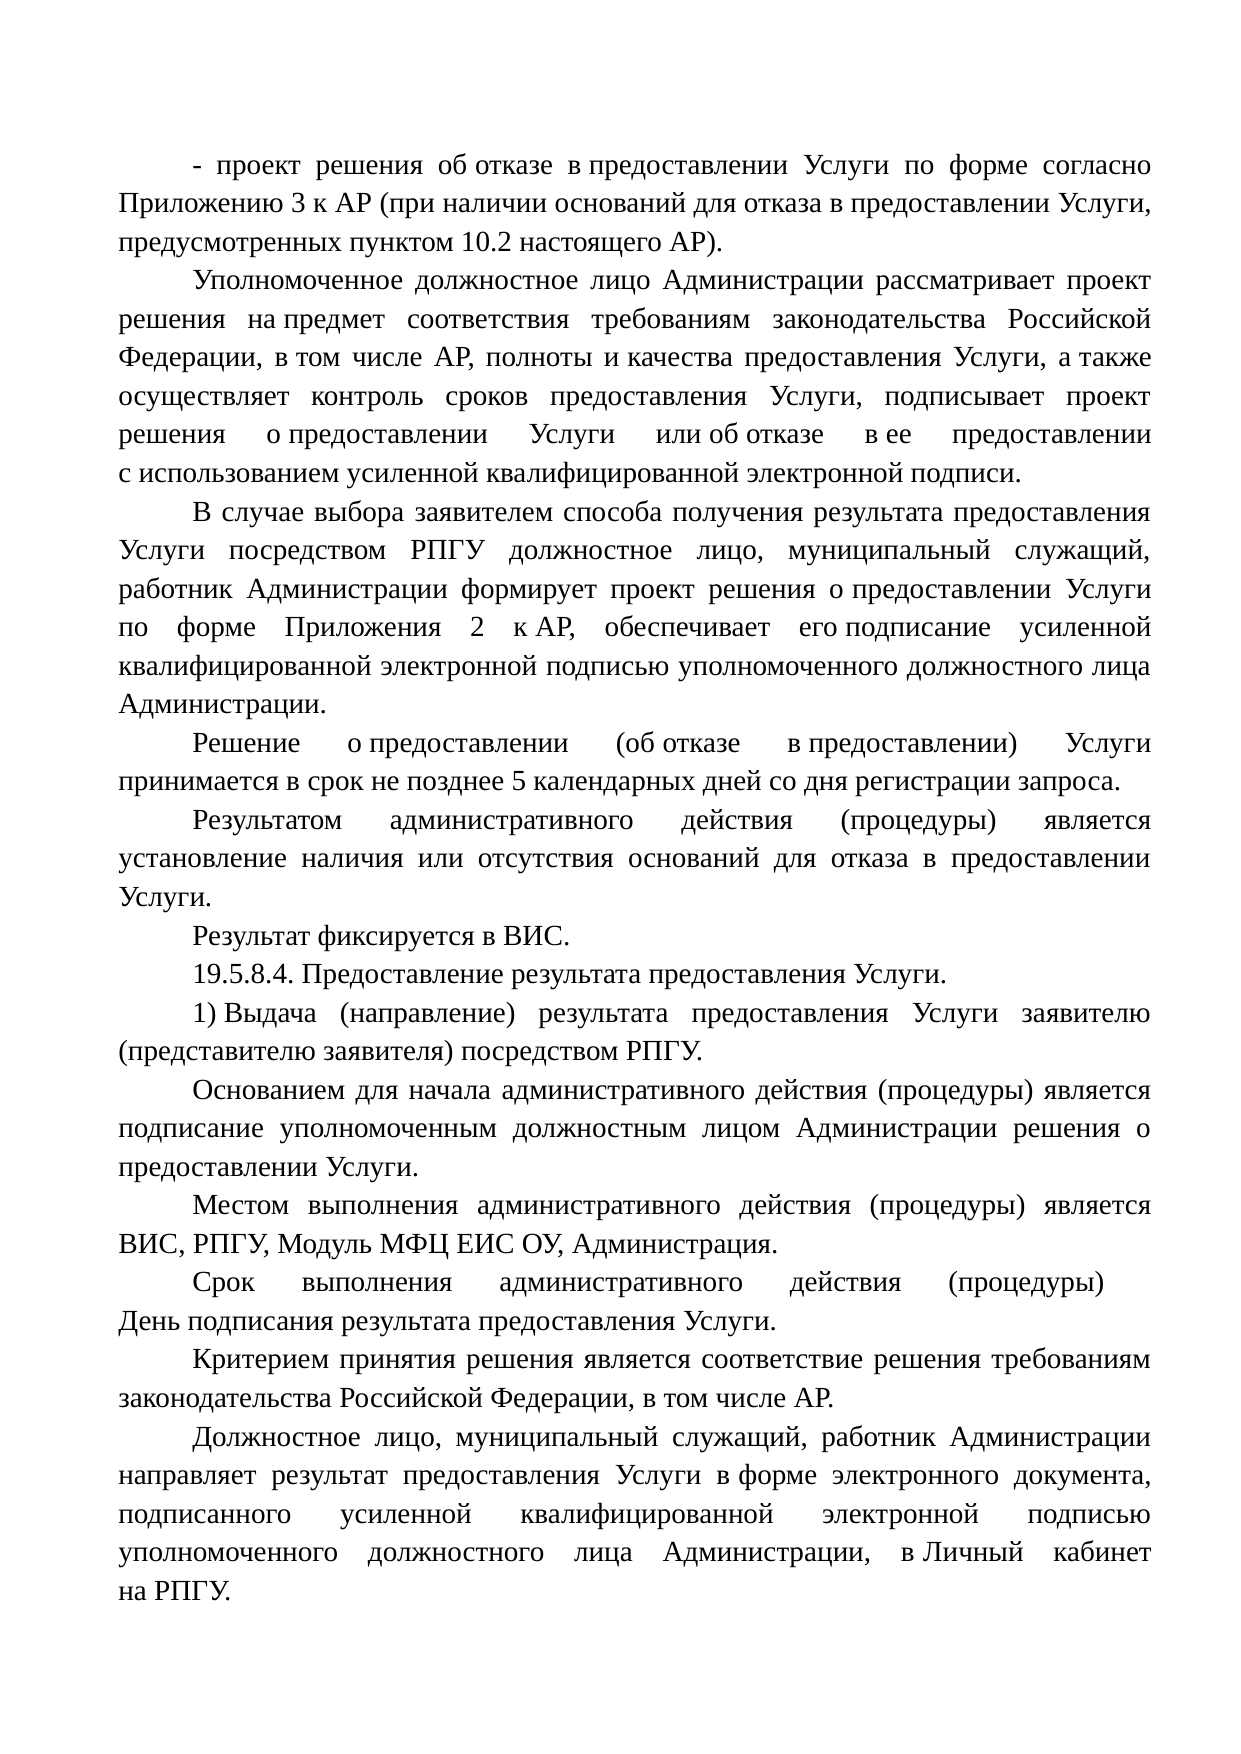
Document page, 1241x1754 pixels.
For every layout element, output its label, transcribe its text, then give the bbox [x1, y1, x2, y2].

text Результат фиксируется в ВИС. [118, 918, 1152, 951]
text В случае выбора заявителем способа получения результата предоставления Услуги посредством РПГУ должностное лицо, муниципальный служащий, работник Администрации формирует проект решения о предоставлении Услуги по форме Приложения 2 к АР, обеспечивает его подписание усиленной квалифицированной электронной подписью уполномоченного должностного лица Администрации. [118, 494, 1152, 720]
text Решение о предоставлении (об отказе в предоставлении) Услуги принимается в срок не позднее 5 календарных дней со дня регистрации запроса. [118, 725, 1152, 797]
text Критерием принятия решения является соответствие решения требованиям законодательства Российской Федерации, в том числе АР. [118, 1342, 1152, 1414]
text ⁠-⁠ проект решения об отказе в предоставлении Услуги по форме согласно Приложению 3 к АР (при наличии оснований для отказа в предоставлении Услуги, предусмотренных пунктом 10.2 настоящего АР). [118, 147, 1152, 257]
text Основанием для начала административного действия (процедуры) является подписание уполномоченным должностным лицом Администрации решения о предоставлении Услуги. [118, 1072, 1152, 1182]
text Уполномоченное должностное лицо Администрации рассматривает проект решения на предмет соответствия требованиям законодательства Российской Федерации, в том числе АР, полноты и качества предоставления Услуги, а также осуществляет контроль сроков предоставления Услуги, подписывает проект решения о предоставлении Услуги или об отказе в ее предоставлении с использованием усиленной квалифицированной электронной подписи. [118, 262, 1152, 489]
text Местом выполнения административного действия (процедуры) является ВИС, РПГУ, Модуль МФЦ ЕИС ОУ, Администрация. [118, 1187, 1152, 1259]
text Результатом административного действия (процедуры) является установление наличия или отсутствия оснований для отказа в предоставлении Услуги. [118, 802, 1152, 913]
text 1) Выдача (направление) результата предоставления Услуги заявителю (представителю заявителя) посредством РПГУ. [118, 995, 1152, 1067]
text 19.5.8.4. Предоставление результата предоставления Услуги. [118, 956, 1152, 990]
text Срок выполнения административного действия (процедуры) День подписания результата предоставления Услуги. [118, 1264, 1152, 1337]
text Должностное лицо, муниципальный служащий, работник Администрации направляет результат предоставления Услуги в форме электронного документа, подписанного усиленной квалифицированной электронной подписью уполномоченного должностного лица Администрации, в Личный кабинет на РПГУ. [118, 1419, 1152, 1606]
